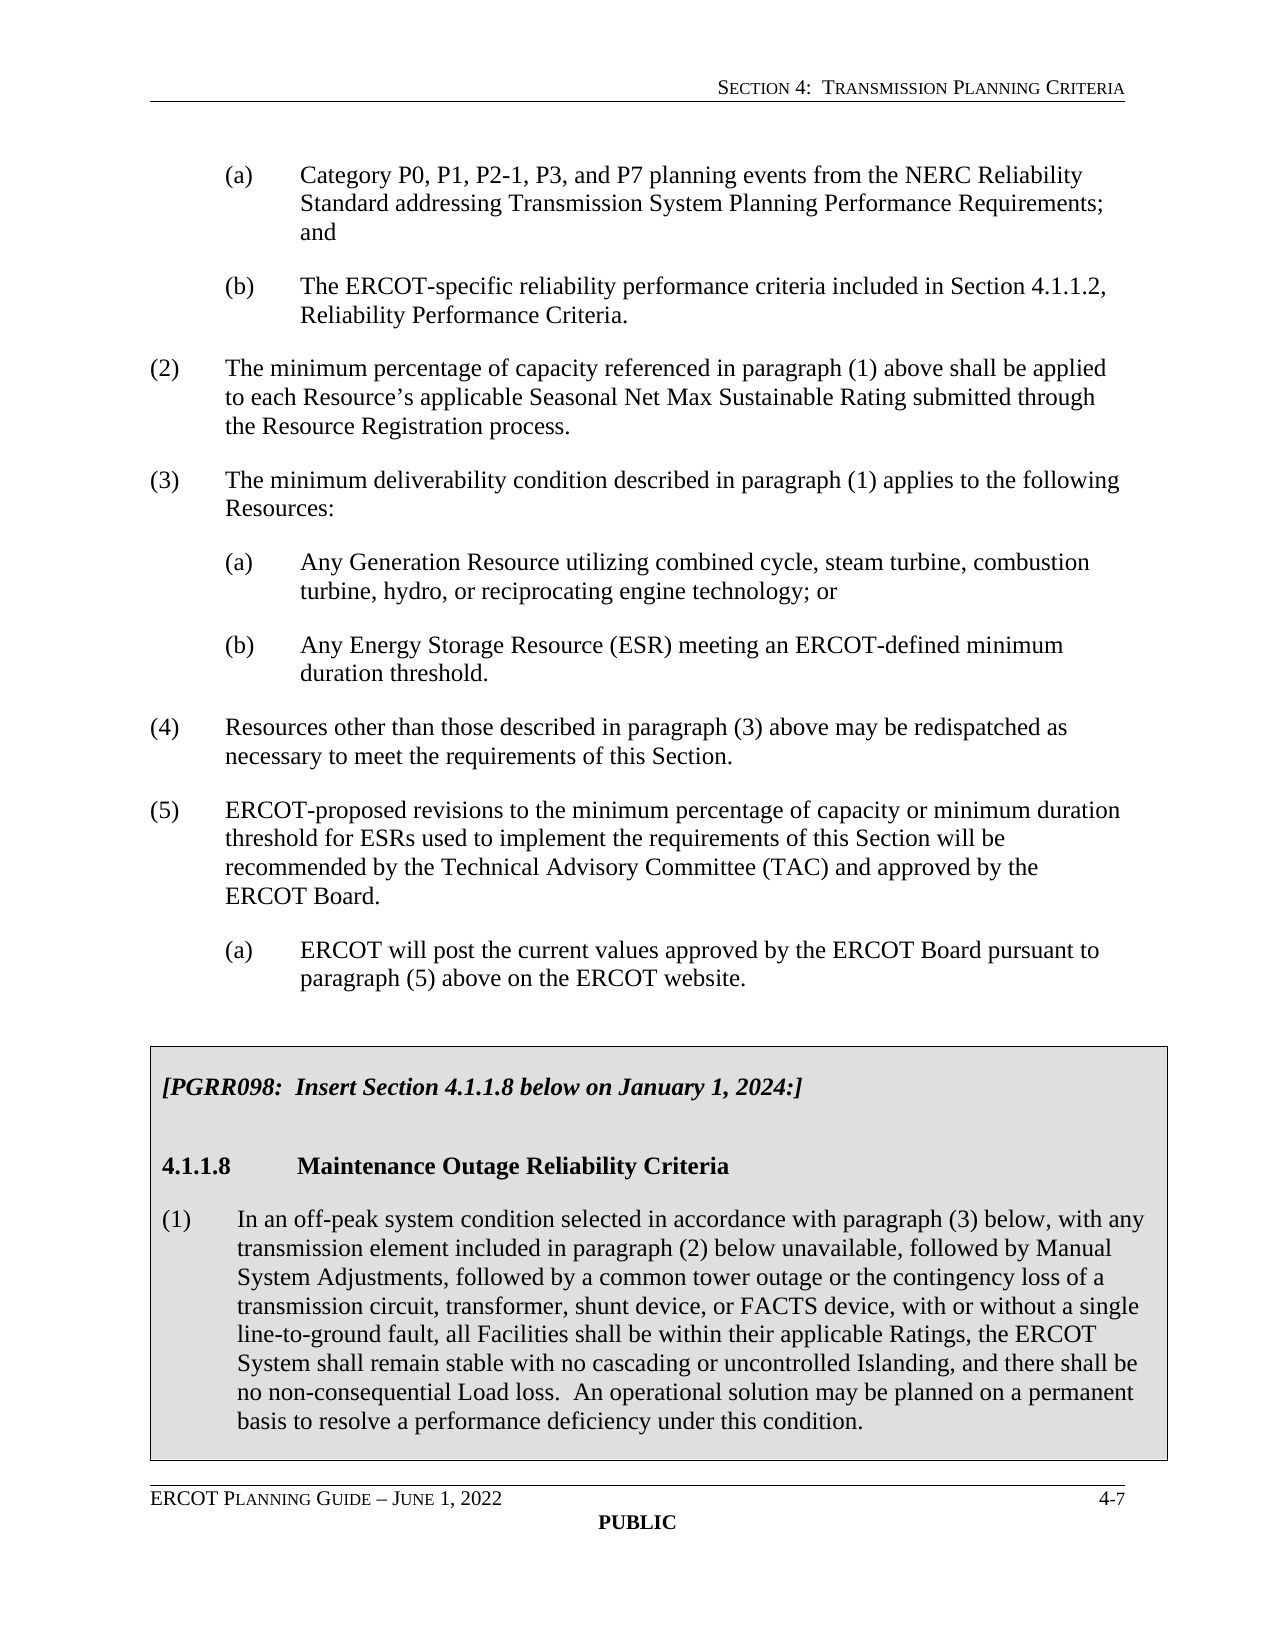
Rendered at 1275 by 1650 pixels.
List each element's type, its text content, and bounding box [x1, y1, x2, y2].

text (b) The ERCOT-specific reliability performance criteria included in Section 4.1.1.2, Reliability Performance Criteria. [225, 271, 1125, 328]
text (b) Any Energy Storage Resource (ESR) meeting an ERCOT-defined minimum duration threshold. [225, 630, 1125, 687]
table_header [151, 1047, 1167, 1459]
text (a) Category P0, P1, P2-1, P3, and P7 planning events from the NERC Reliability Standard addressing Transmission System Planning Performance Requirements; and [225, 160, 1125, 246]
text (a) ERCOT will post the current values approved by the ERCOT Board pursuant to paragraph (5) above on the ERCOT website. [225, 935, 1125, 992]
text (a) Any Generation Resource utilizing combined cycle, steam turbine, combustion turbine, hydro, or reciprocating engine technology; or [225, 547, 1125, 605]
text (5) ERCOT-proposed revisions to the minimum percentage of capacity or minimum duration threshold for ESRs used to implement the requirements of this Section will be recommended by the Technical Advisory Committee (TAC) and approved by the ERCOT Board. [150, 795, 1125, 910]
text (3) The minimum deliverability condition described in paragraph (1) applies to the following Resources: [150, 465, 1125, 522]
text (2) The minimum percentage of capacity referenced in paragraph (1) above shall be applied to each Resource’s applicable Seasonal Net Max Sustainable Rating submitted through the Resource Registration process. [150, 353, 1125, 440]
text (4) Resources other than those described in paragraph (3) above may be redispatched as necessary to meet the requirements of this Section. [150, 712, 1125, 770]
